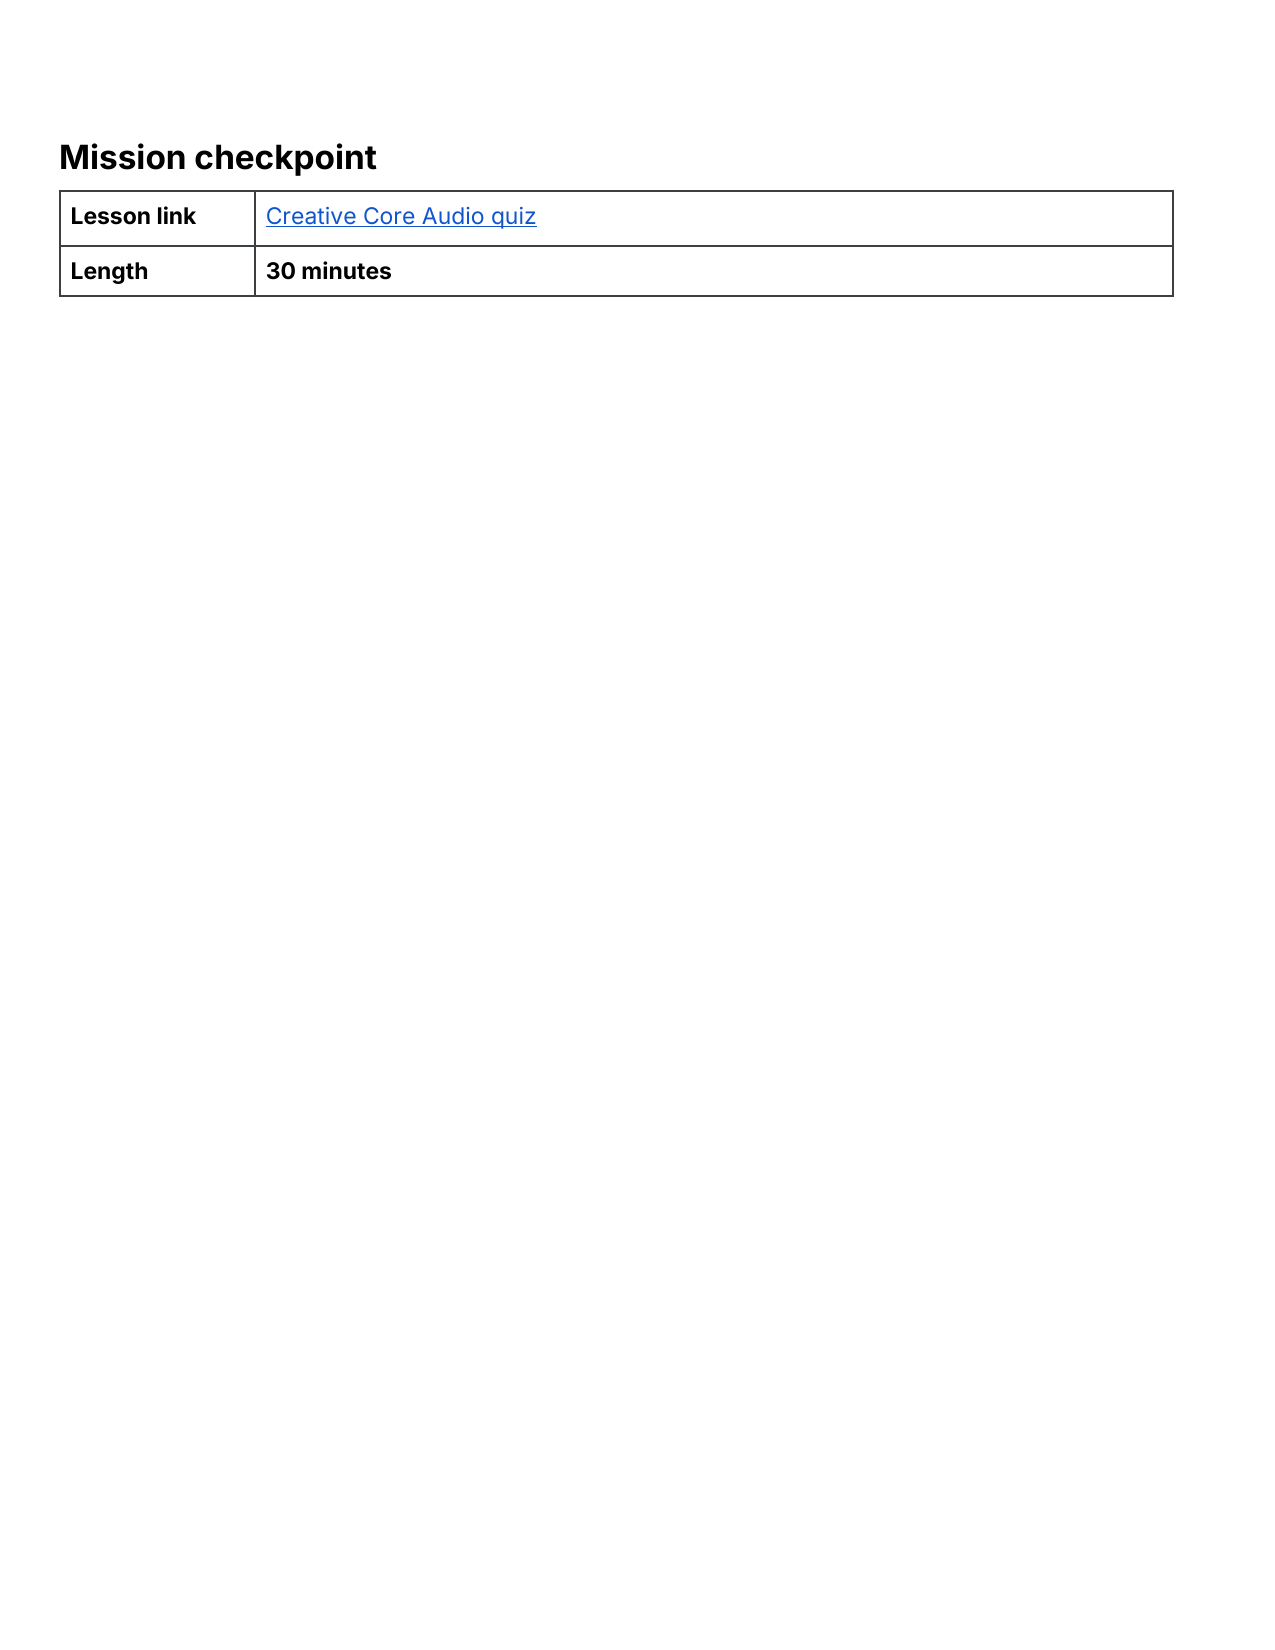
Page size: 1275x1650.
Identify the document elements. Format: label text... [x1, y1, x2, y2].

subtitle Mission checkpoint [59, 137, 987, 177]
table_cell Length [61, 247, 254, 295]
table_header Creative Core Audio quiz [256, 192, 1172, 244]
table_cell 30 minutes [256, 247, 1172, 295]
table_header Lesson link [61, 192, 254, 244]
